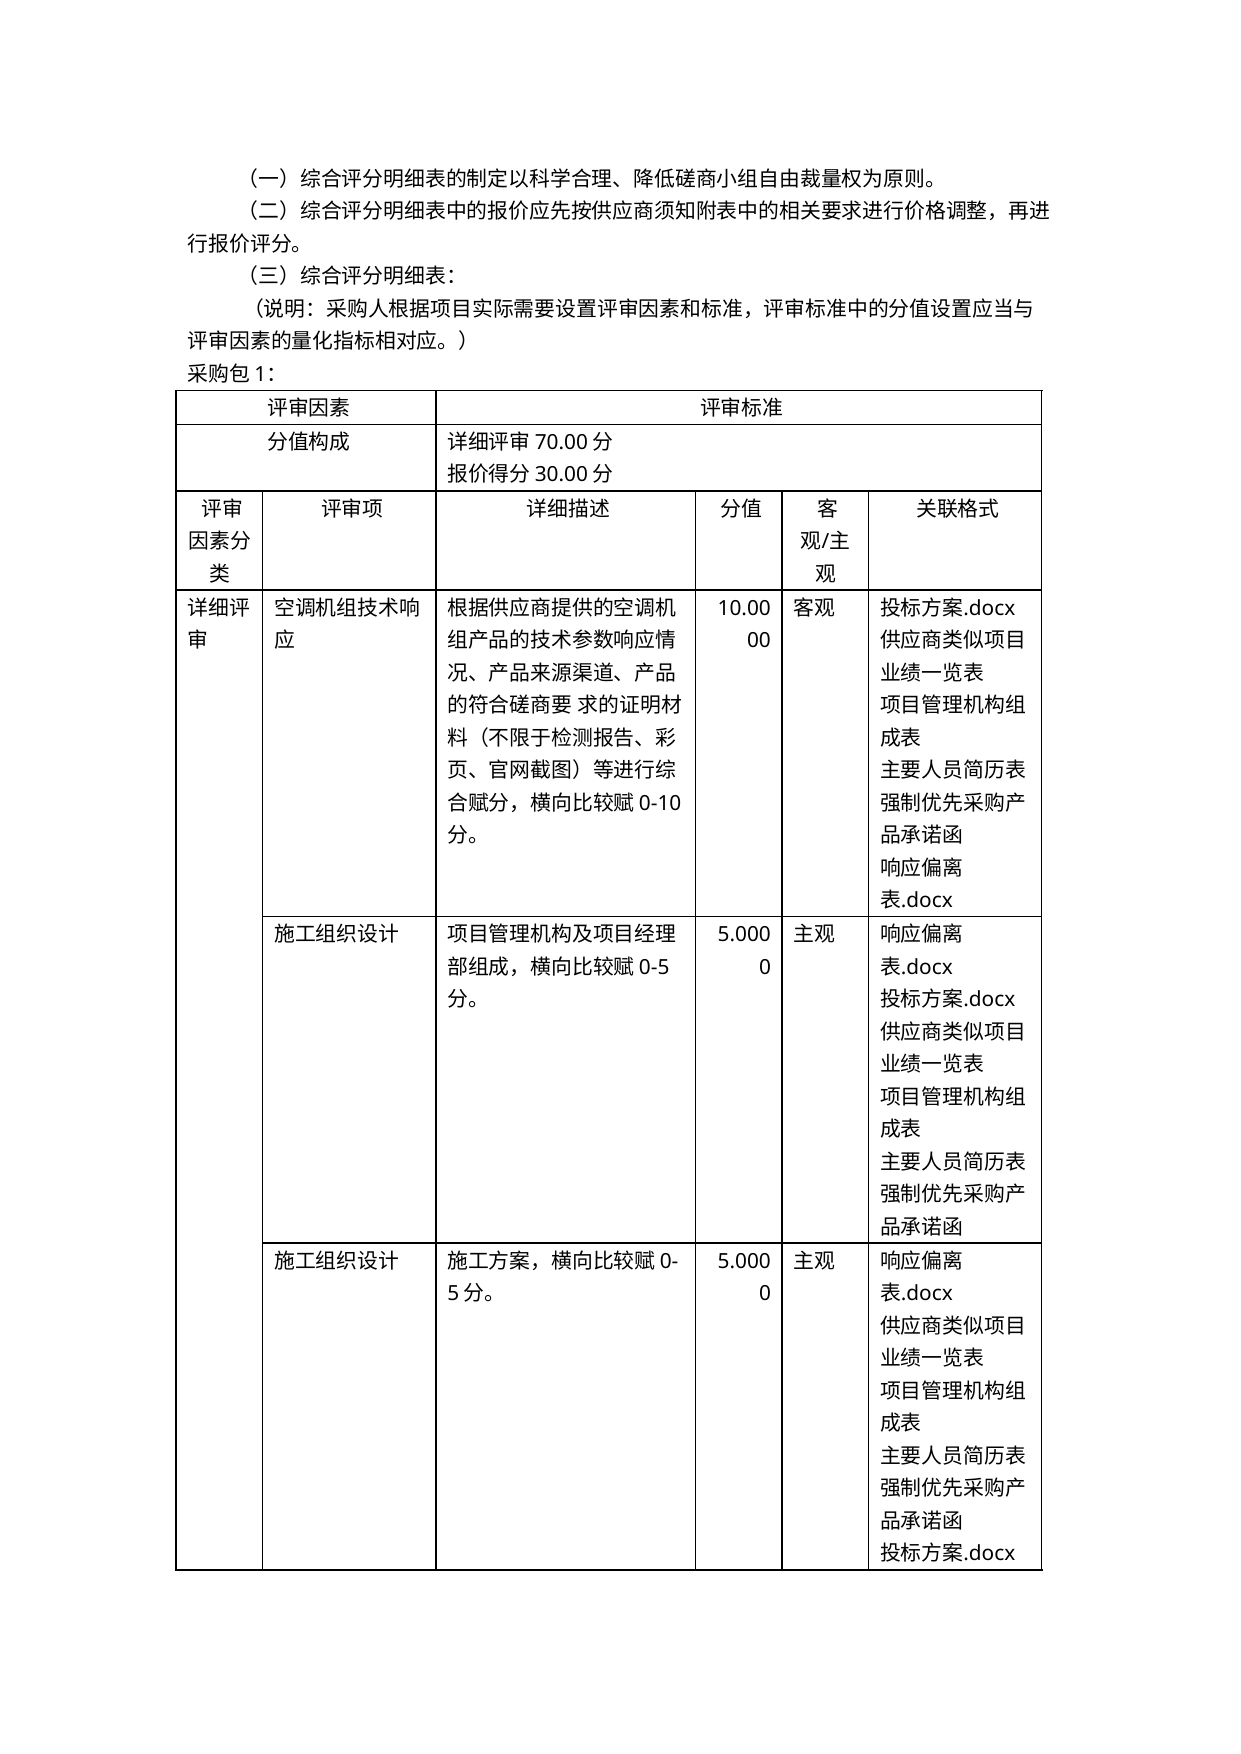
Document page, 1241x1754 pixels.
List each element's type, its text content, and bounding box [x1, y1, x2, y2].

table_cell 5.0000 [696, 1244, 781, 1569]
table_cell 评审项 [263, 492, 435, 589]
table_cell 施工方案，横向比较赋0-5分。 [437, 1244, 695, 1569]
table_cell 投标方案.docx 供应商类似项目业绩一览表 项目管理机构组成表 主要人员简历表 强制优先采购产品承诺函 响应偏离表.docx [869, 591, 1041, 916]
table_header 评审标准 [437, 391, 1041, 423]
table_cell 主观 [783, 1244, 868, 1569]
table_cell 5.0000 [696, 917, 781, 1242]
text （一）综合评分明细表的制定以科学合理、降低磋商小组自由裁量权为原则。 [187, 162, 1053, 194]
table_cell 响应偏离表.docx 投标方案.docx 供应商类似项目业绩一览表 项目管理机构组成表 主要人员简历表 强制优先采购产品承诺函 [869, 917, 1041, 1242]
text （三）综合评分明细表： [187, 259, 1053, 292]
table_cell 主观 [783, 917, 868, 1242]
table_cell 根据供应商提供的空调机组产品的技术参数响应情况、产品来源渠道、产品的符合磋商要 求的证明材料（不限于检测报告、彩页、官网截图）等进行综合赋分，横向比较赋0-10分。 [437, 591, 695, 916]
table_cell 评审因素分类 [177, 492, 262, 589]
table_cell 施工组织设计 [263, 917, 435, 1242]
text （二）综合评分明细表中的报价应先按供应商须知附表中的相关要求进行价格调整，再进行报价评分。 [187, 194, 1053, 259]
table_cell 详细描述 [437, 492, 695, 589]
table_cell 空调机组技术响应 [263, 591, 435, 916]
table_cell 项目管理机构及项目经理部组成，横向比较赋0-5分。 [437, 917, 695, 1242]
table_cell 客观/主观 [783, 492, 868, 589]
table_cell 客观 [783, 591, 868, 916]
table_cell 关联格式 [869, 492, 1041, 589]
table_cell 10.0000 [696, 591, 781, 916]
table_cell 详细评审 [177, 591, 262, 1569]
table_cell 施工组织设计 [263, 1244, 435, 1569]
table_cell 详细评审70.00分 报价得分30.00分 [437, 425, 1041, 490]
table_cell 分值构成 [177, 425, 435, 490]
table_cell 分值 [696, 492, 781, 589]
table_header 评审因素 [177, 391, 435, 423]
table_cell 响应偏离表.docx 供应商类似项目业绩一览表 项目管理机构组成表 主要人员简历表 强制优先采购产品承诺函 投标方案.docx [869, 1244, 1041, 1569]
text （说明：采购人根据项目实际需要设置评审因素和标准，评审标准中的分值设置应当与评审因素的量化指标相对应。） [187, 292, 1053, 357]
text 采购包1： [187, 357, 1053, 389]
